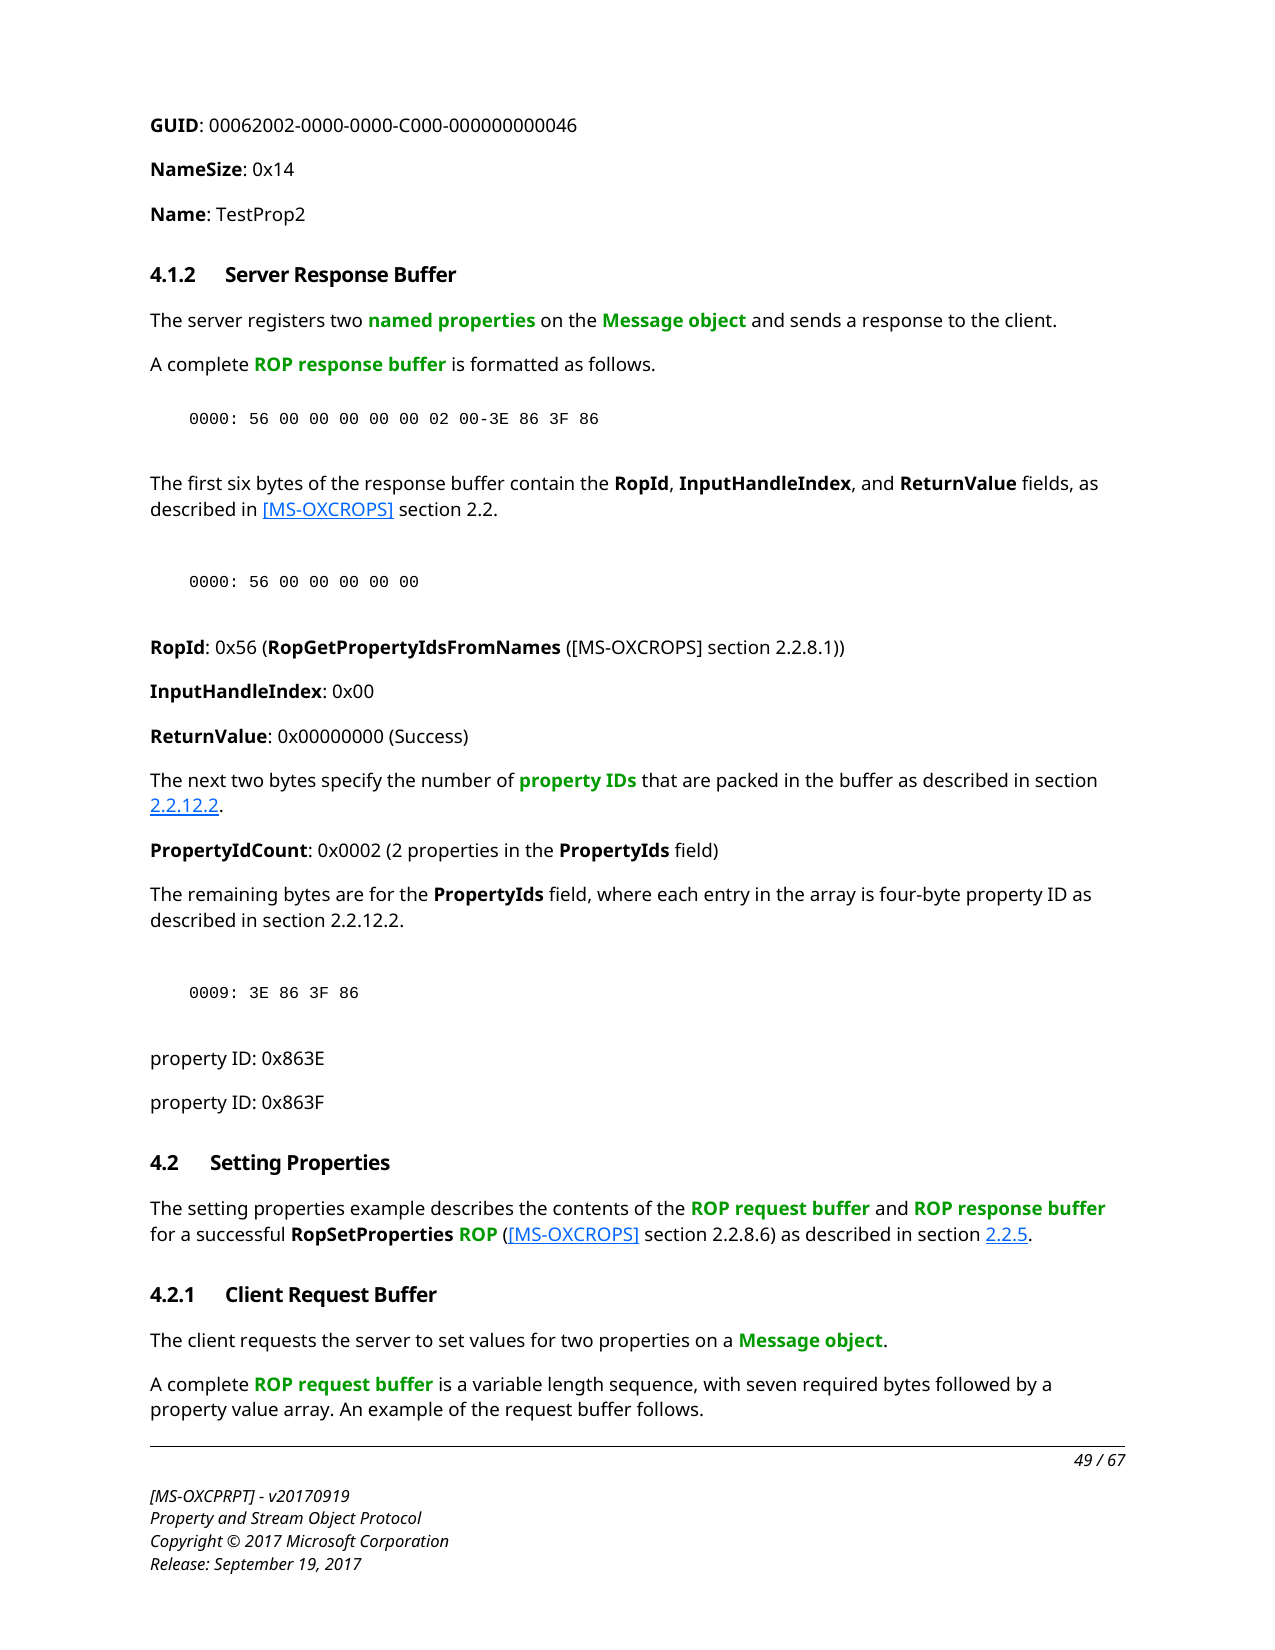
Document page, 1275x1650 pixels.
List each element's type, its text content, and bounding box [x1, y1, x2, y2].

text ReturnValue: 0x00000000 (Success) [150, 723, 1125, 748]
subtitle Setting Properties [150, 1148, 1125, 1177]
text RopId: 0x56 (RopGetPropertyIdsFromNames ([MS-OXCROPS] section 2.2.8.1)) [150, 634, 1125, 660]
text A complete ROP request buffer is a variable length sequence, with seven required bytes followed by a property value array. An example of the request buffer follows. [150, 1371, 1125, 1422]
text InputHandleIndex: 0x00 [150, 679, 1125, 704]
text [150, 112, 1125, 138]
text PropertyIdCount: 0x0002 (2 properties in the PropertyIds field) [150, 837, 1125, 863]
text The client requests the server to set values for two properties on a Message object. [150, 1327, 1125, 1352]
text NameSize: 0x14 [150, 157, 1125, 182]
subtitle Server Response Buffer [150, 260, 1125, 288]
text The first six bytes of the response buffer contain the RopId, InputHandleIndex, and ReturnValue fields, as described in [MS-OXCROPS] section 2.2. [150, 471, 1125, 522]
text property ID: 0x863F [150, 1089, 1125, 1115]
text 0009: 3E 86 3F 86 [175, 970, 1137, 1014]
text 0000: 56 00 00 00 00 00 02 00-3E 86 3F 86 [175, 402, 1137, 439]
text The remaining bytes are for the PropertyIds field, where each entry in the array is four-byte property ID as described in section 2.2.12.2. [150, 881, 1125, 932]
text The setting properties example describes the contents of the ROP request buffer and ROP response buffer for a successful RopSetProperties ROP ([MS-OXCROPS] section 2.2.8.6) as described in section 2.2.5. [150, 1195, 1125, 1246]
text A complete ROP response buffer is formatted as follows. [150, 351, 1125, 377]
text The next two bytes specify the number of property IDs that are packed in the buffer as described in section 2.2.12.2. [150, 767, 1125, 818]
subtitle Client Request Buffer [150, 1280, 1125, 1308]
text The server registers two named properties on the Message object and sends a response to the client. [150, 307, 1125, 333]
text 0000: 56 00 00 00 00 00 [175, 559, 1137, 603]
text property ID: 0x863E [150, 1045, 1125, 1071]
text Name: TestProp2 [150, 201, 1125, 227]
